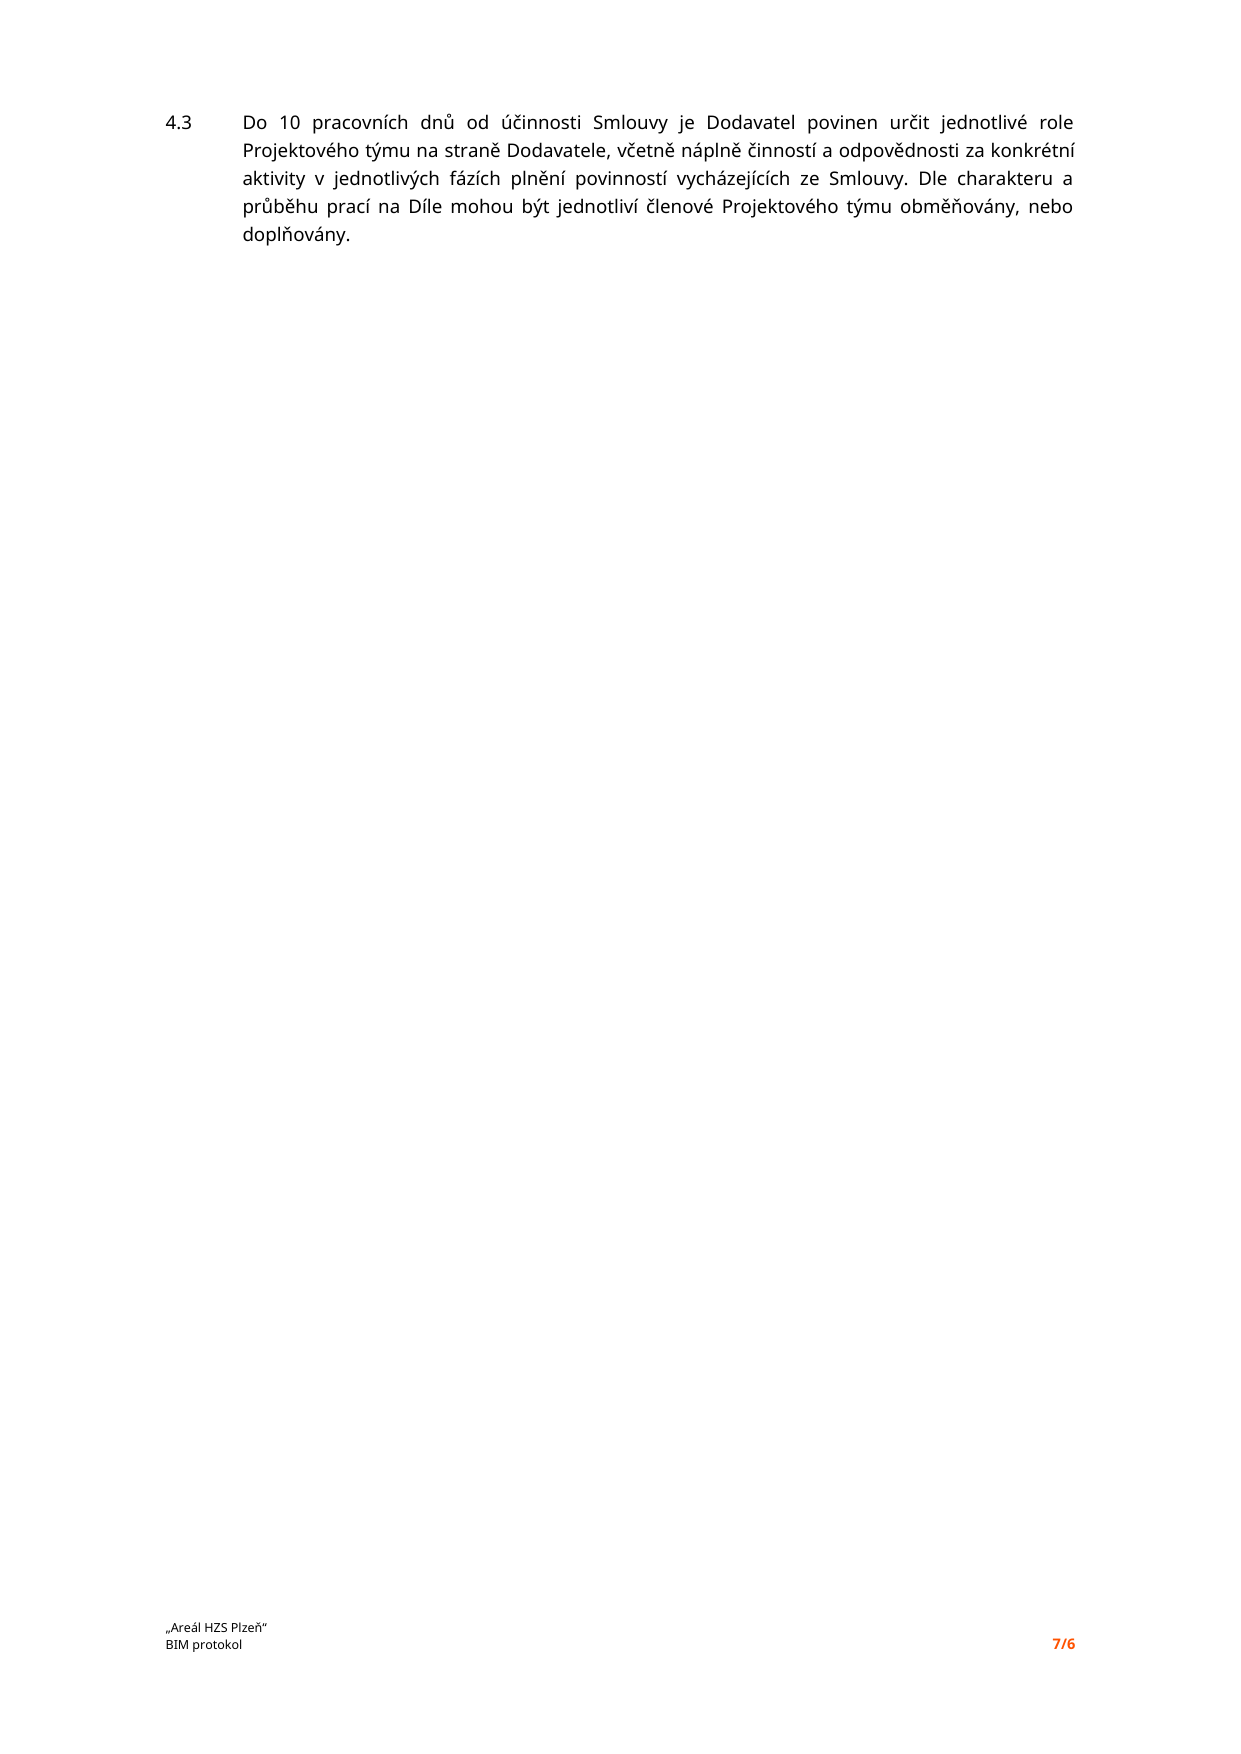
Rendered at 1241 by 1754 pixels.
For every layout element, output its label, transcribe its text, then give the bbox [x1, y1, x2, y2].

text Do 10 pracovních dnů od účinnosti Smlouvy je Dodavatel povinen určit jednotlivé role Projektového týmu na straně Dodavatele, včetně náplně činností a odpovědnosti za konkrétní aktivity v jednotlivých fázích plnění povinností vycházejících ze Smlouvy. Dle charakteru a průběhu prací na Díle mohou být jednotliví členové Projektového týmu obměňovány, nebo doplňovány. [165, 109, 1075, 247]
